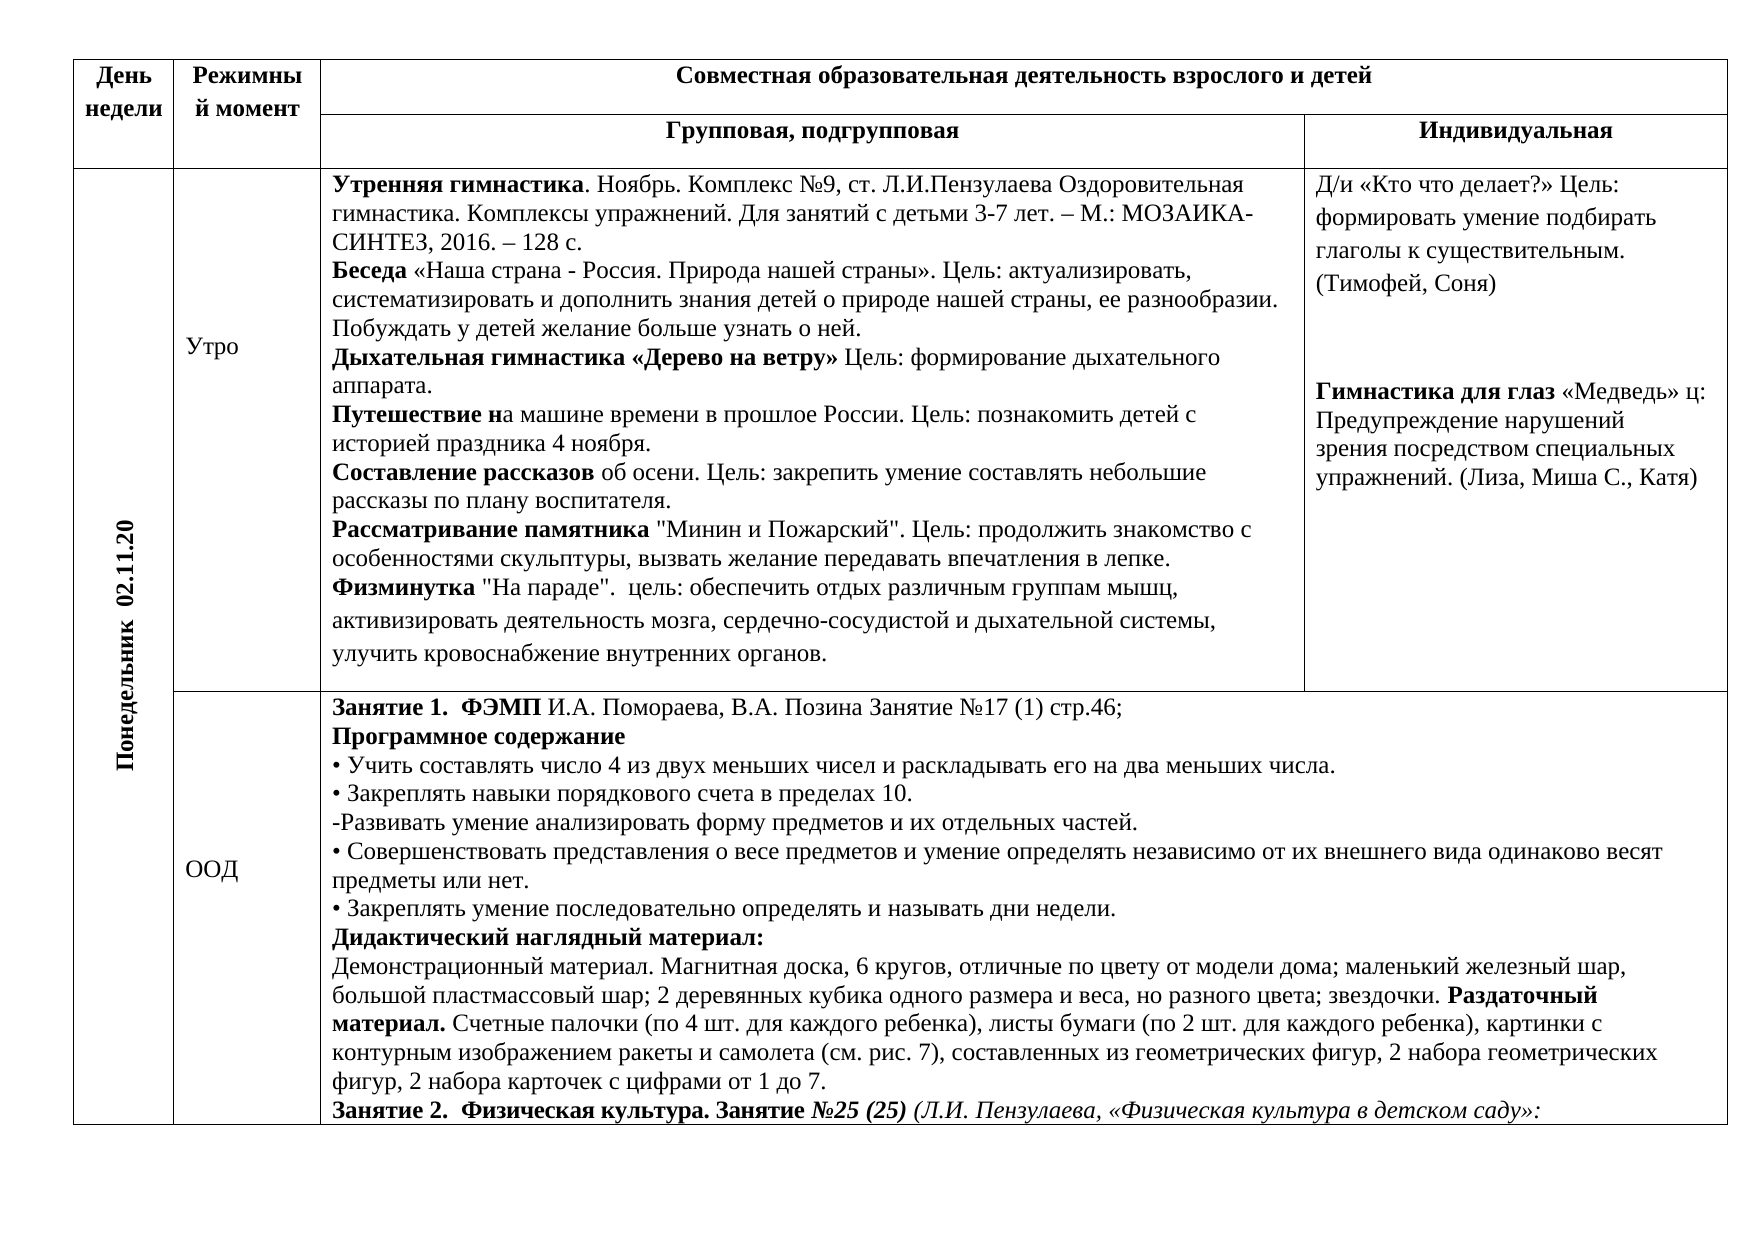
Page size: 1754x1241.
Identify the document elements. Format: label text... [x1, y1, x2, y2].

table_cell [321, 692, 1727, 1123]
table_cell Утро [174, 169, 320, 691]
table_cell Индивидуальная [1305, 115, 1727, 168]
table_cell Д/и «Кто что делает?» Цель: формировать умение подбирать глаголы к существительным. (Тимофей, Соня) Гимнастика для глаз «Медведь» ц: Предупреждение нарушений зрения посредством специальных упражнений. (Лиза, Миша С., Катя) [1305, 169, 1727, 691]
table_cell Понедельник 02.11.20 [74, 169, 173, 1123]
table_cell Групповая, подгрупповая [321, 115, 1304, 168]
table_header Совместная образовательная деятельность взрослого и детей [321, 60, 1727, 114]
table_header Режимный момент [174, 60, 320, 168]
table_cell Утренняя гимнастика. Ноябрь. Комплекс №9, ст. Л.И.Пензулаева Оздоровительная гимнастика. Комплексы упражнений. Для занятий с детьми 3-7 лет. – М.: МОЗАИКА-СИНТЕЗ, 2016. – 128 с. Беседа «Наша страна - Россия. Природа нашей страны». Цель: актуализировать, систематизировать и дополнить знания детей о природе нашей страны, ее разнообразии. Побуждать у детей желание больше узнать о ней. Дыхательная гимнастика «Дерево на ветру» Цель: формирование дыхательного аппарата. Путешествие на машине времени в прошлое России. Цель: познакомить детей с историей праздника 4 ноября. Составление рассказов об осени. Цель: закрепить умение составлять небольшие рассказы по плану воспитателя. Рассматривание памятника "Минин и Пожарский". Цель: продолжить знакомство с особенностями скульптуры, вызвать желание передавать впечатления в лепке. Физминутка "На параде". цель: обеспечить отдых различным группам мышц, активизировать деятельность мозга, сердечно-сосудистой и дыхательной системы, улучить кровоснабжение внутренних органов. [321, 169, 1304, 691]
table_cell ООД [174, 692, 320, 1123]
table_header День недели [74, 60, 173, 168]
